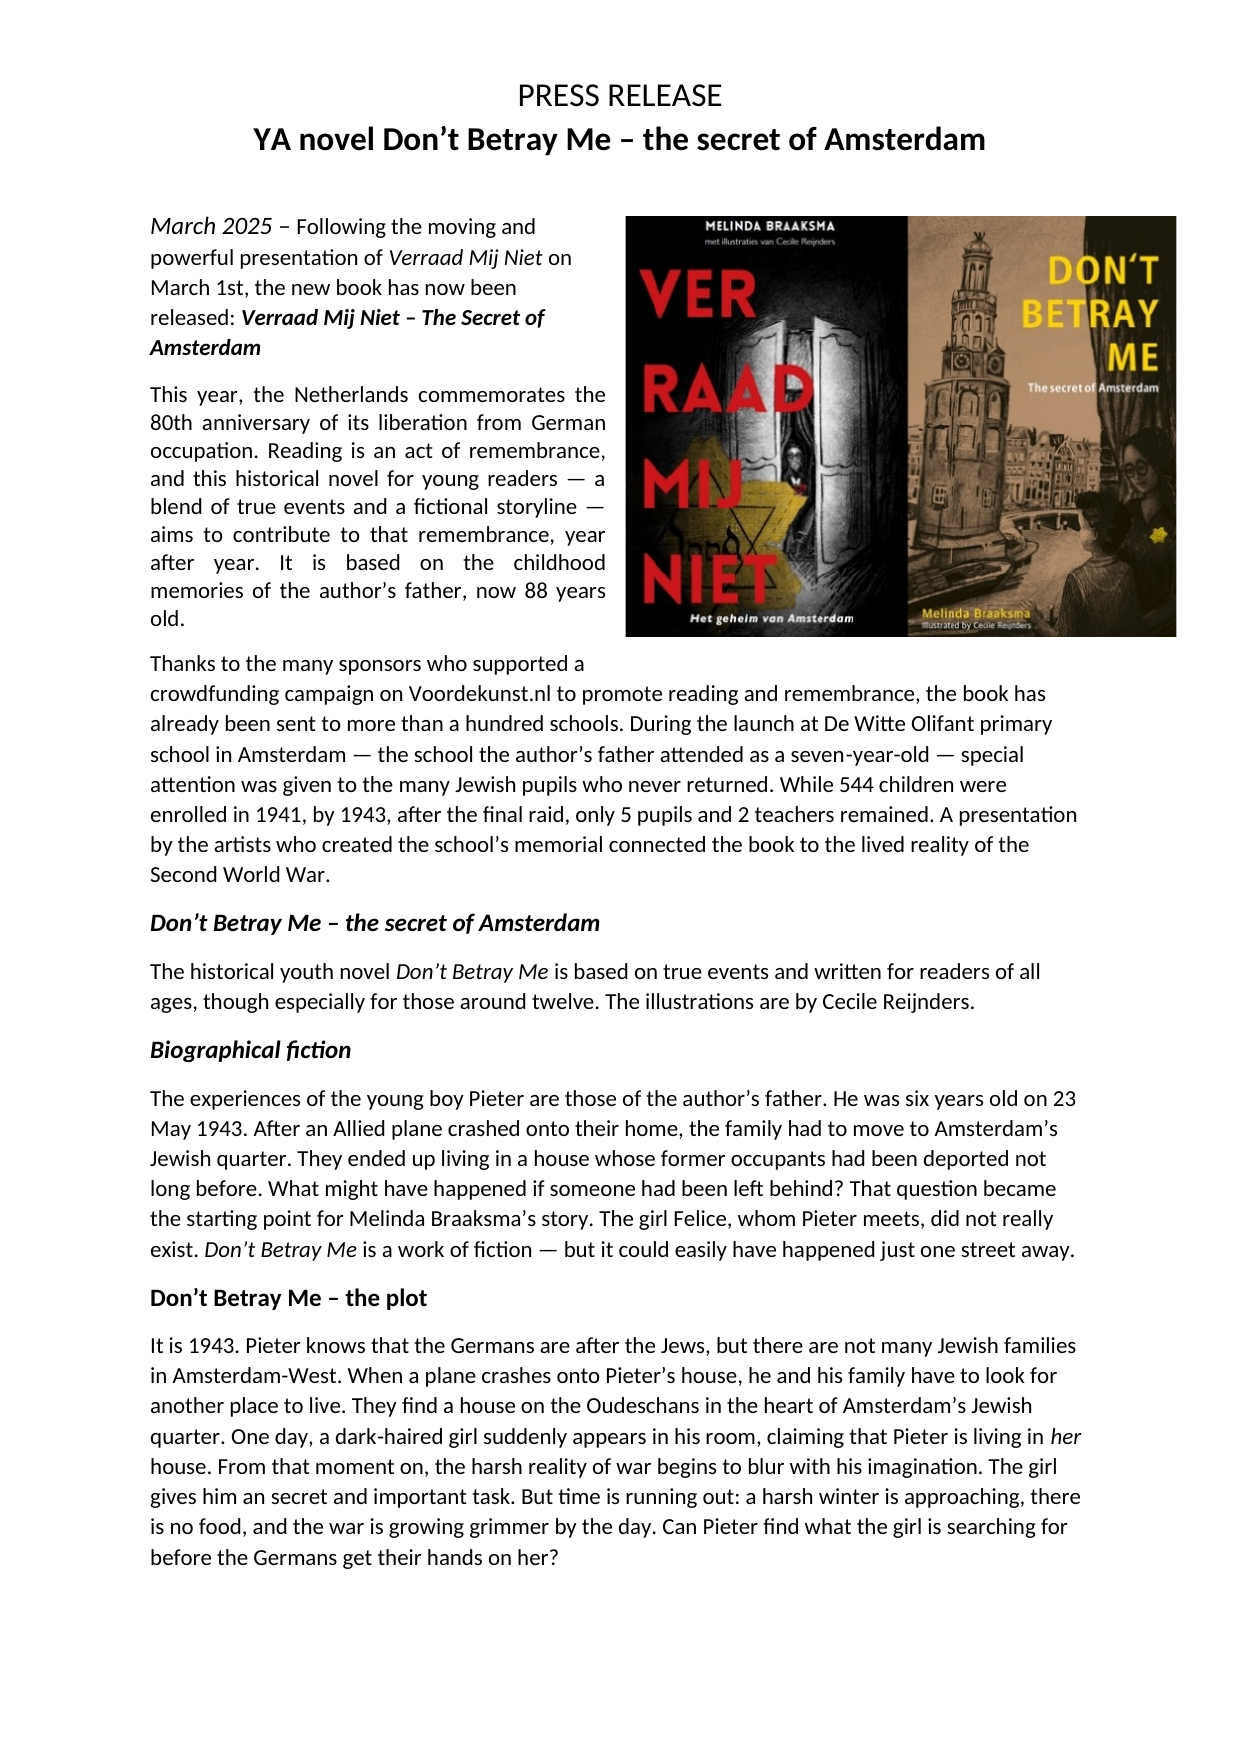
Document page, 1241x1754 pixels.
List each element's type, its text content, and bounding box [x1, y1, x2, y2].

text March 2025 – Following the moving and powerful presentation of Verraad Mij Niet on March 1st, the new book has now been released: Verraad Mij Niet – The Secret of Amsterdam [150, 177, 1090, 361]
text Don’t Betray Me – the secret of Amsterdam [150, 907, 1090, 938]
text The historical youth novel Don’t Betray Me is based on true events and written for readers of all ages, though especially for those around twelve. The illustrations are by Cecile Reijnders. [150, 957, 1090, 1015]
text This year, the Netherlands commemorates the 80th anniversary of its liberation from German occupation. Reading is an act of remembrance, and this historical novel for young readers — a blend of true events and a fictional storyline — aims to contribute to that remembrance, year after year. It is based on the childhood memories of the author’s father, now 88 years old. [150, 380, 623, 632]
text It is 1943. Pieter knows that the Germans are after the Jews, but there are not many Jewish families in Amsterdam-West. When a plane crashes onto Pieter’s house, he and his family have to look for another place to live. They find a house on the Oudeschans in the heart of Amsterdam’s Jewish quarter. One day, a dark-haired girl suddenly appears in his room, claiming that Pieter is living in her house. From that moment on, the harsh reality of war begins to blur with his imagination. The girl gives him an secret and important task. But time is running out: a harsh winter is approaching, there is no food, and the war is growing grimmer by the day. Can Pieter find what the girl is searching for before the Germans get their hands on her? [150, 1331, 1090, 1571]
picture [623, 216, 1176, 635]
text The experiences of the young boy Pieter are those of the author’s father. He was six years old on 23 May 1943. After an Allied plane crashed onto their home, the family had to move to Amsterdam’s Jewish quarter. They ended up living in a house whose former occupants had been deported not long before. What might have happened if someone had been left behind? That question became the starting point for Melinda Braaksma’s story. The girl Felice, whom Pieter meets, did not really exist. Don’t Betray Me is a work of fiction — but it could easily have happened just one street away. [150, 1084, 1090, 1263]
text Biographical fiction [150, 1034, 1090, 1065]
text Thanks to the many sponsors who supported a crowdfunding campaign on Voordekunst.nl to promote reading and remembrance, the book has already been sent to more than a hundred schools. During the launch at De Witte Olifant primary school in Amsterdam — the school the author’s father attended as a seven-year-old — special attention was given to the many Jewish pupils who never returned. While 544 children were enrolled in 1941, by 1943, after the final raid, only 5 pupils and 2 teachers remained. A presentation by the artists who created the school’s memorial connected the book to the lived reality of the Second World War. [150, 649, 1090, 889]
text Don’t Betray Me – the plot [150, 1282, 1090, 1312]
